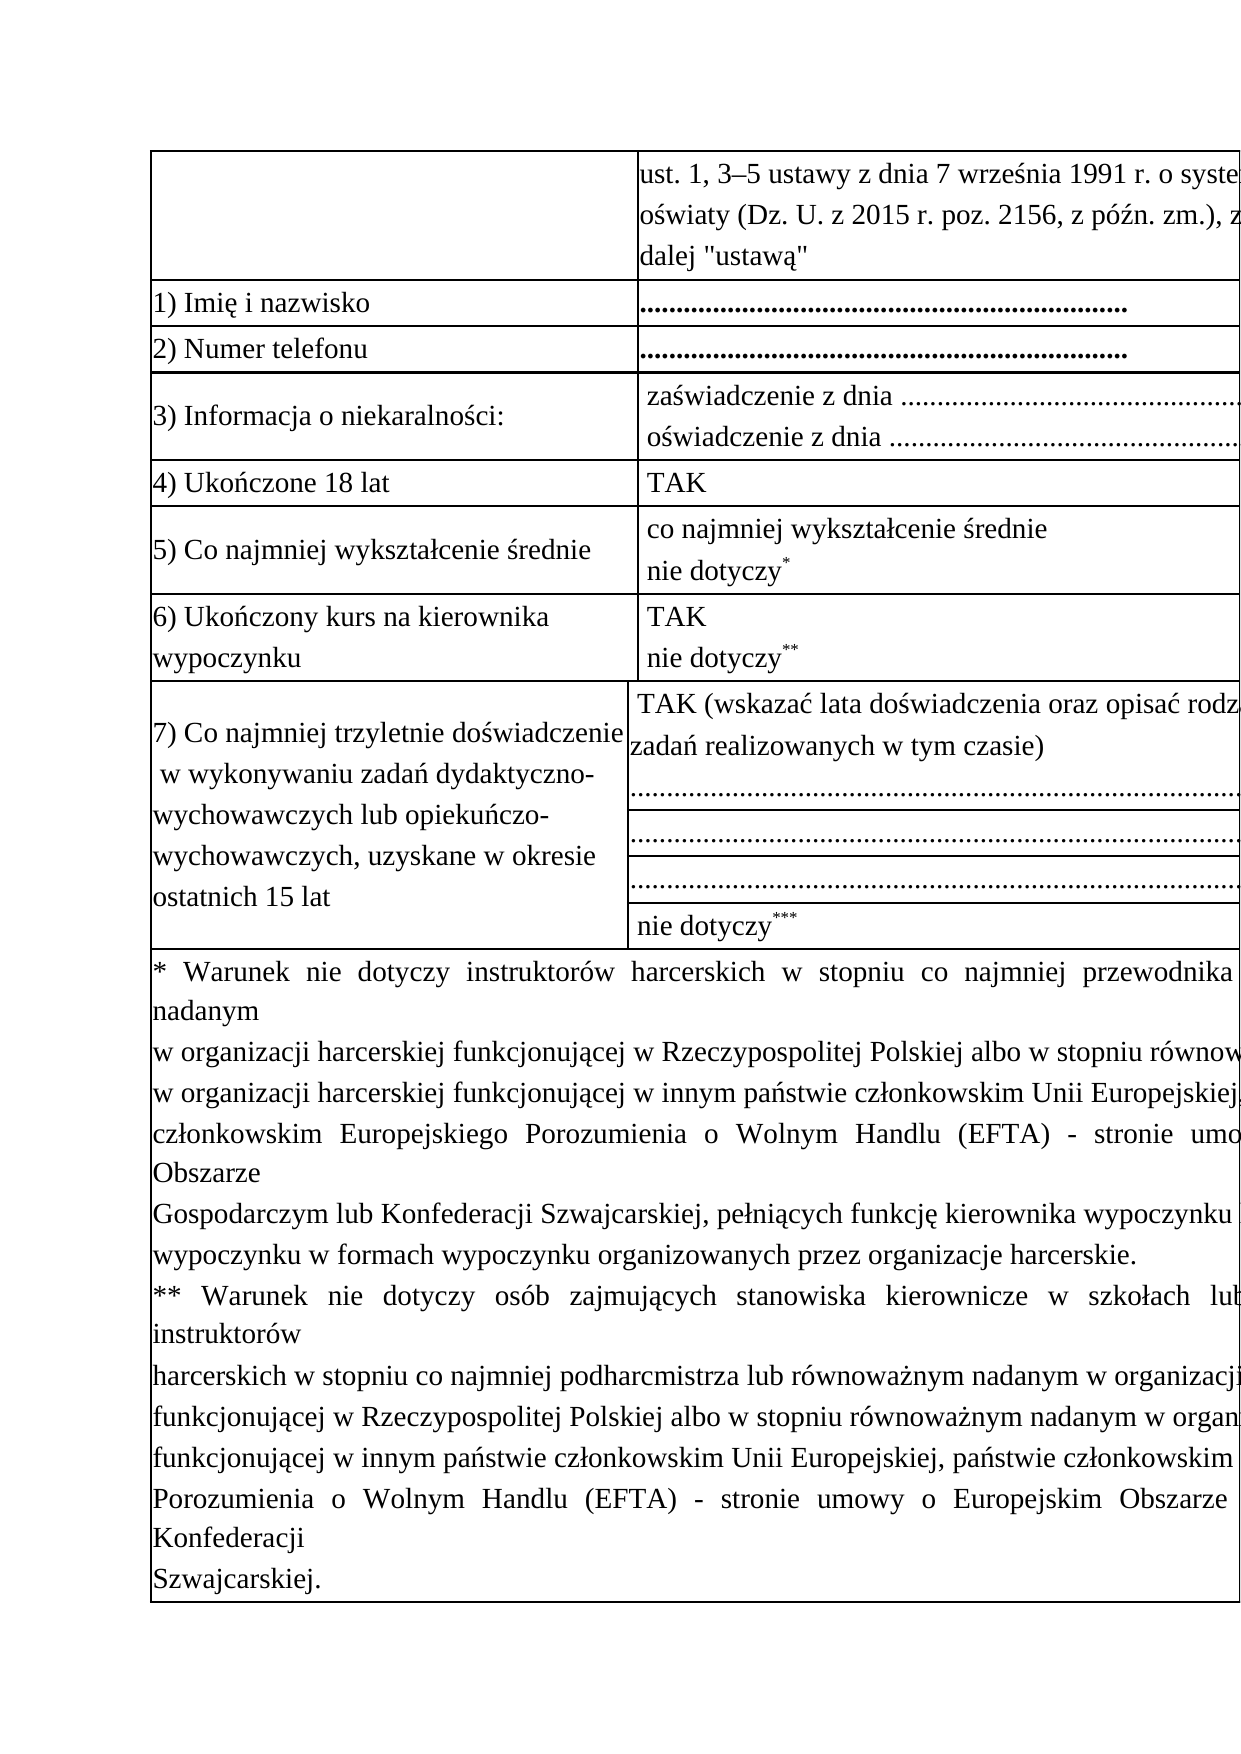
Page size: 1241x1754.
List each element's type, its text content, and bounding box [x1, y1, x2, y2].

table_cell TAK [639, 461, 1239, 505]
table_cell ....................................................................................... [629, 811, 1239, 855]
table_cell ................................................................... [639, 327, 1239, 371]
table_cell nie dotyczy*** [629, 904, 1239, 948]
table_cell 4) Ukończone 18 lat [152, 461, 637, 505]
table_cell ................................................................... [639, 281, 1239, 325]
table_header [152, 152, 637, 279]
table_cell 3) Informacja o niekaralności: [152, 374, 637, 459]
table_cell ....................................................................................... [629, 857, 1239, 902]
table_cell 5) Co najmniej wykształcenie średnie [152, 507, 637, 593]
table_cell 2) Numer telefonu [152, 327, 637, 371]
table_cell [152, 950, 1239, 1601]
table_cell co najmniej wykształcenie średnie nie dotyczy* [639, 507, 1239, 593]
table_cell 6) Ukończony kurs na kierownika wypoczynku [152, 595, 637, 680]
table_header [639, 152, 1239, 279]
table_cell zaświadczenie z dnia ................................................ oświadczenie z dnia ................................................. [639, 374, 1239, 459]
table_header 7) Co najmniej trzyletnie doświadczenie w wykonywaniu zadań dydaktyczno- wychowawczych lub opiekuńczo- wychowawczych, uzyskane w okresie ostatnich 15 lat [152, 682, 627, 948]
table_cell 1) Imię i nazwisko [152, 281, 637, 325]
table_header TAK (wskazać lata doświadczenia oraz opisać rodzaj zadań realizowanych w tym czasie) ....................................................................................... [629, 682, 1239, 809]
table_cell TAK nie dotyczy** [639, 595, 1239, 680]
